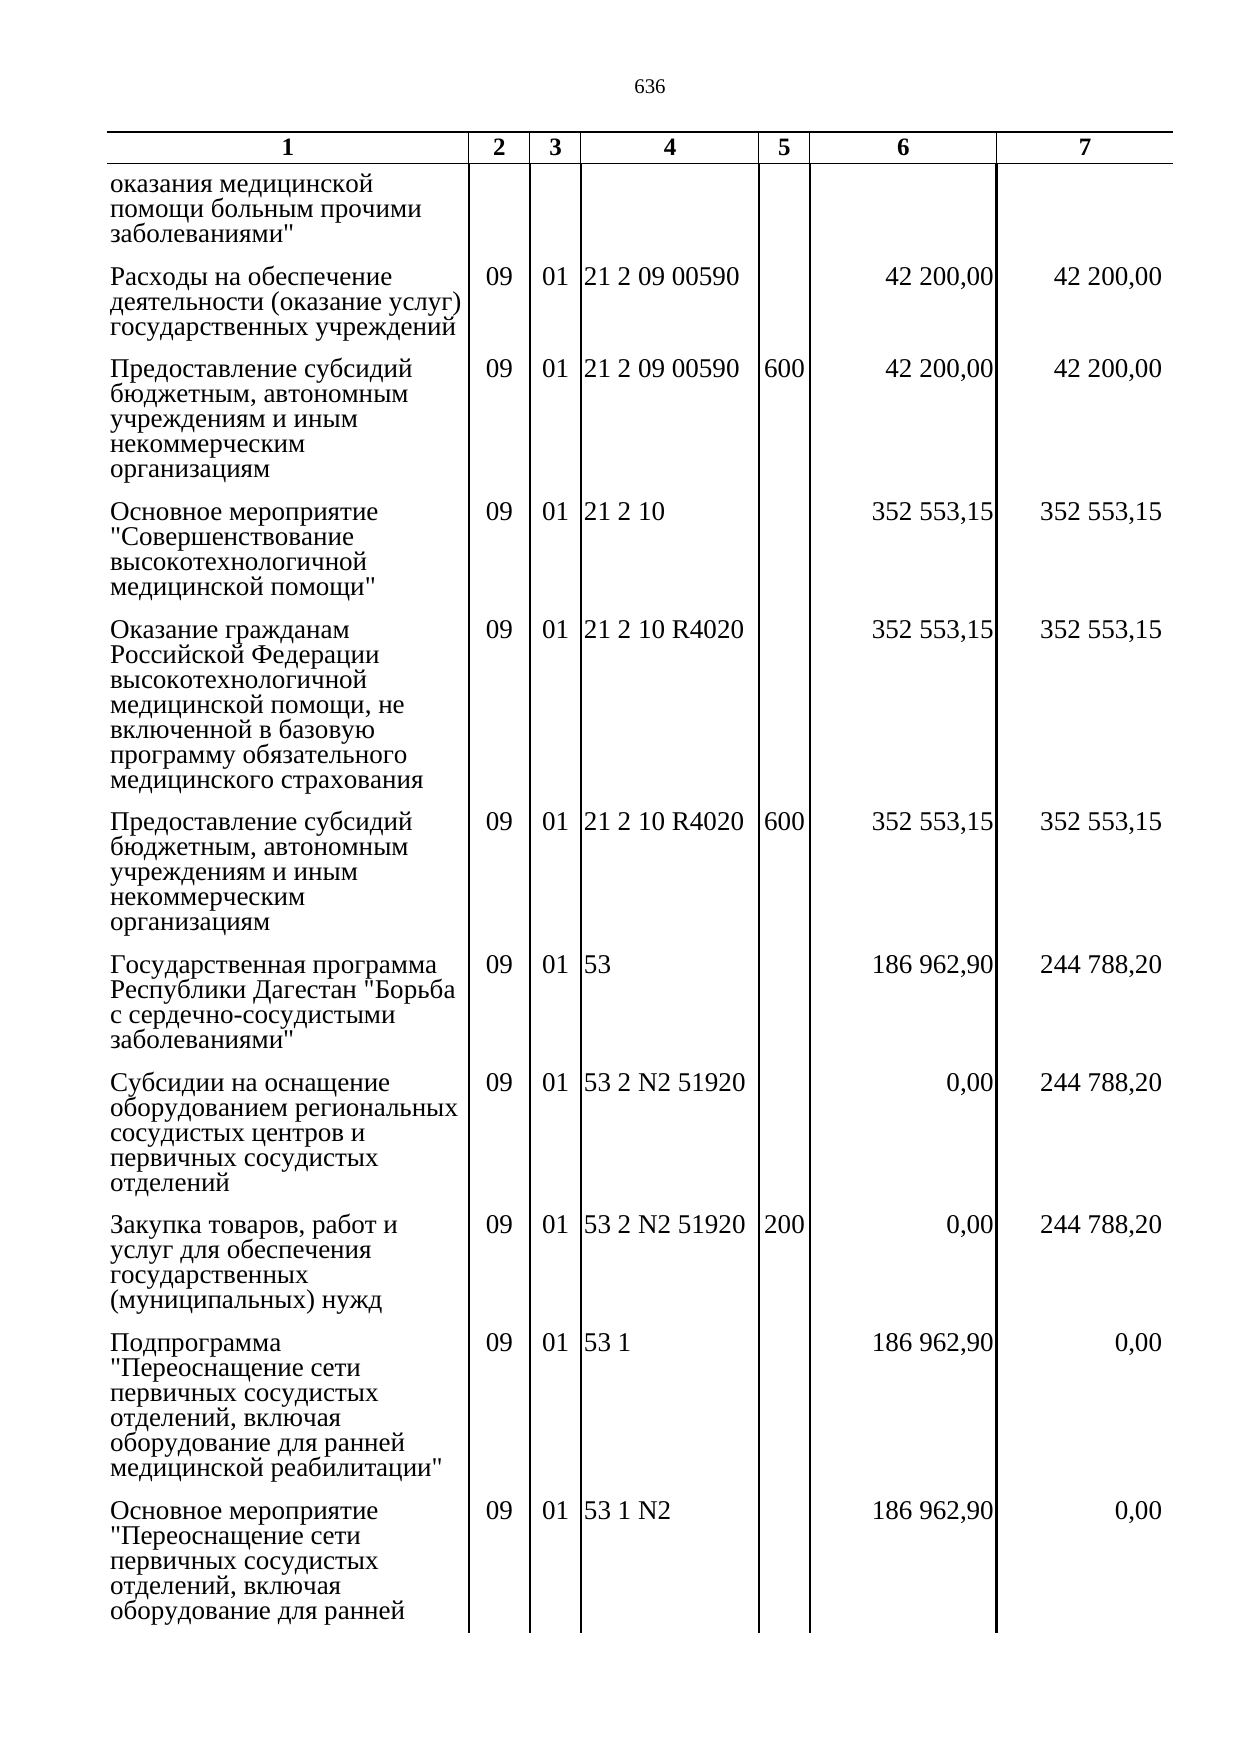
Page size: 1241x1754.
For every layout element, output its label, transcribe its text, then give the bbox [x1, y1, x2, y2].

table_header 3 [530, 133, 580, 163]
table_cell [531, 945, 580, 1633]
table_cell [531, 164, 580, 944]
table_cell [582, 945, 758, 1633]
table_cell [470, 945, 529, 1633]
table_header 2 [469, 133, 529, 163]
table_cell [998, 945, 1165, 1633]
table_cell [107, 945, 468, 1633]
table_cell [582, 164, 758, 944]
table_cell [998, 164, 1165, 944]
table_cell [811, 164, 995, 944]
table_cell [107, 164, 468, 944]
table_header 1 [107, 133, 468, 163]
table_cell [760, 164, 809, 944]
table_header 4 [581, 133, 758, 163]
table_header 5 [759, 133, 809, 163]
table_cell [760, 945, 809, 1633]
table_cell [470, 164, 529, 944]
table_header 6 [810, 133, 996, 163]
table_header 7 [997, 133, 1173, 163]
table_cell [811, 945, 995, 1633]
